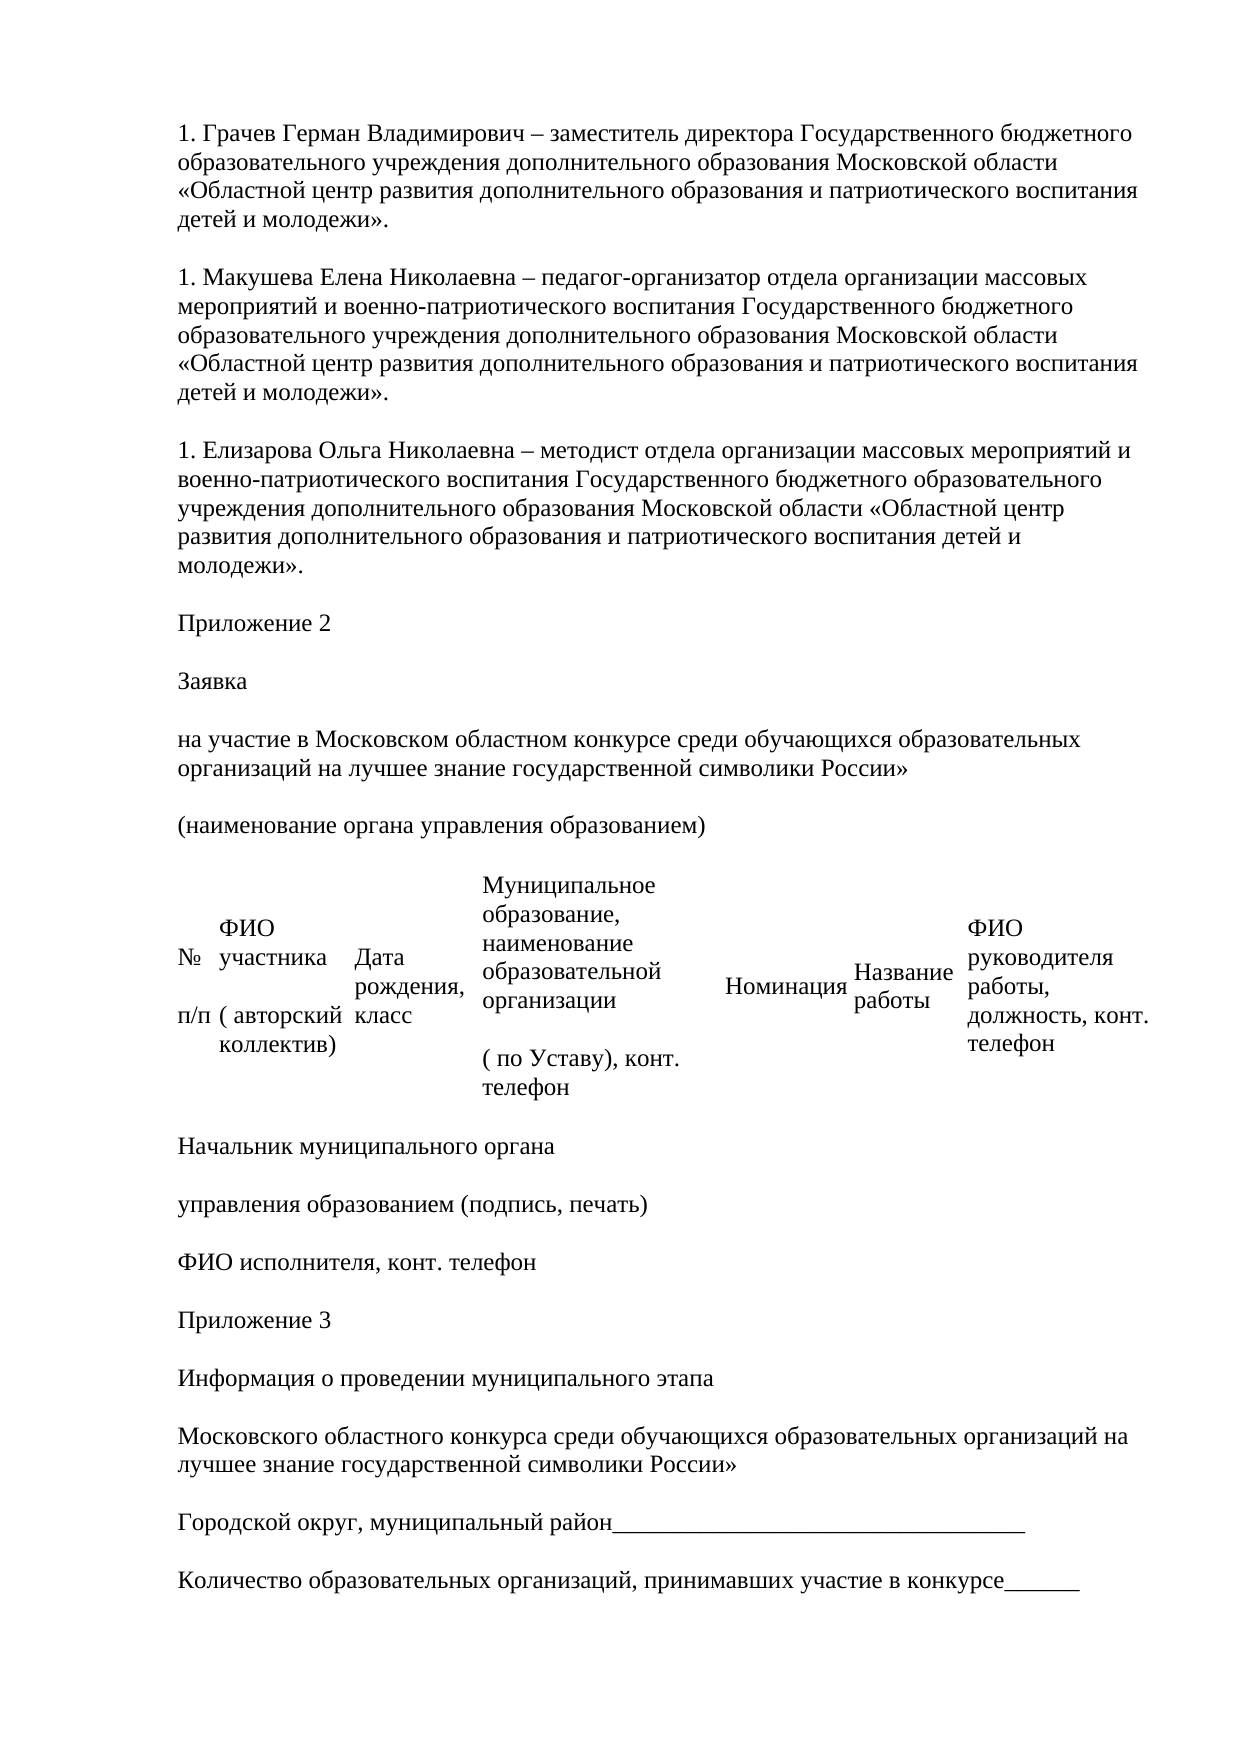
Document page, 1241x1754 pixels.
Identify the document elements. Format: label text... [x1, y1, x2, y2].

text Количество образовательных организаций, принимавших участие в конкурсе______ [177, 1565, 1152, 1594]
table_header ФИО руководителя работы, должность, конт. телефон [966, 869, 1159, 1102]
text (наименование органа управления образованием) [177, 811, 1152, 839]
text на участие в Московском областном конкурсе среди обучающихся образовательных организаций на лучшее знание государственной символики России» [177, 724, 1152, 781]
text Московского областного конкурса среди обучающихся образовательных организаций на лучшее знание государственной символики России» [177, 1421, 1152, 1478]
text ФИО исполнителя, конт. телефон [177, 1247, 1152, 1276]
text Начальник муниципального органа [177, 1131, 1152, 1160]
table_header Муниципальное образование, наименование образовательной организации ( по Уставу), конт. телефон [481, 869, 723, 1102]
table_header Номинация [723, 869, 852, 1102]
text 1.​ Елизарова Ольга Николаевна – методист отдела организации массовых мероприятий и военно-патриотического воспитания Государственного бюджетного образовательного учреждения дополнительного образования Московской области «Областной центр развития дополнительного образования и патриотического воспитания детей и молодежи». [177, 435, 1152, 579]
text 1.​ Макушева Елена Николаевна – педагог-организатор отдела организации массовых мероприятий и военно-патриотического воспитания Государственного бюджетного образовательного учреждения дополнительного образования Московской области «Областной центр развития дополнительного образования и патриотического воспитания детей и молодежи». [177, 262, 1152, 406]
text управления образованием (подпись, печать) [177, 1189, 1152, 1218]
text Приложение 3 [177, 1305, 1152, 1334]
text Заявка [177, 666, 1152, 695]
text Информация о проведении муниципального этапа [177, 1363, 1152, 1392]
text Городской округ, муниципальный район_________________________________ [177, 1507, 1152, 1536]
text 1.​ Грачев Герман Владимирович – заместитель директора Государственного бюджетного образовательного учреждения дополнительного образования Московской области «Областной центр развития дополнительного образования и патриотического воспитания детей и молодежи». [177, 118, 1152, 233]
table_header Дата рождения, класс [353, 869, 481, 1102]
table_header ФИО участника ( авторский коллектив) [217, 869, 353, 1102]
table_header № п/п [176, 869, 217, 1102]
text Приложение 2 [177, 608, 1152, 637]
table_header Название работы [852, 869, 966, 1102]
